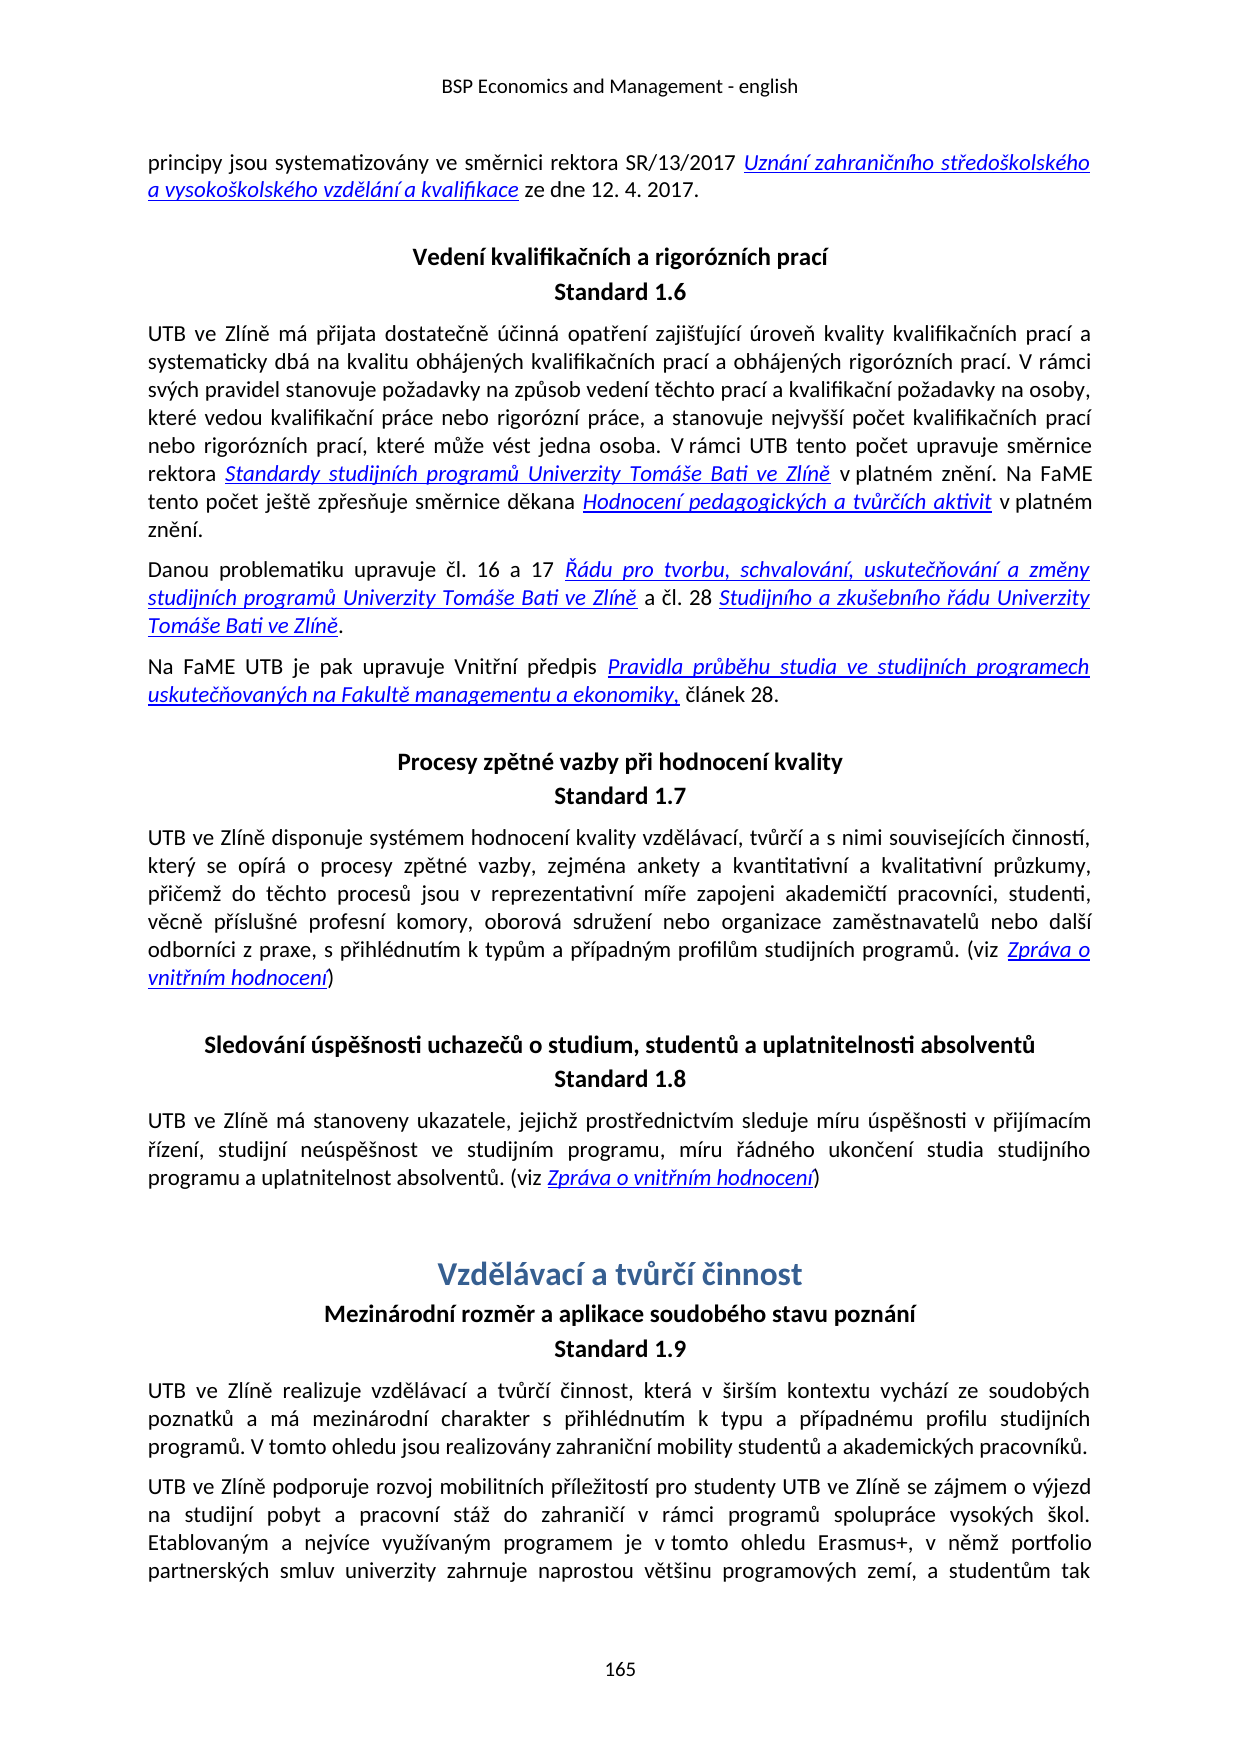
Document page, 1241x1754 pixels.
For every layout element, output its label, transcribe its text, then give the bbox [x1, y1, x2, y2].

subtitle Vedení kvalifikačních a rigorózních prací [148, 241, 1093, 272]
subtitle Standard 1.8 [148, 1064, 1093, 1094]
text UTB ve Zlíně má přijata dostatečně účinná opatření zajišťující úroveň kvality kvalifikačních prací a systematicky dbá na kvalitu obhájených kvalifikačních prací a obhájených rigorózních prací. V rámci svých pravidel stanovuje požadavky na způsob vedení těchto prací a kvalifikační požadavky na osoby, které vedou kvalifikační práce nebo rigorózní práce, a stanovuje nejvyšší počet kvalifikačních prací nebo rigorózních prací, které může vést jedna osoba. V rámci UTB tento počet upravuje směrnice rektora Standardy studijních programů Univerzity Tomáše Bati ve Zlíně v platném znění. Na FaME tento počet ještě zpřesňuje směrnice děkana Hodnocení pedagogických a tvůrčích aktivit v platném znění. [148, 319, 1093, 543]
text UTB ve Zlíně disponuje systémem hodnocení kvality vzdělávací, tvůrčí a s nimi souvisejících činností, který se opírá o procesy zpětné vazby, zejména ankety a kvantitativní a kvalitativní průzkumy, přičemž do těchto procesů jsou v reprezentativní míře zapojeni akademičtí pracovníci, studenti, věcně příslušné profesní komory, oborová sdružení nebo organizace zaměstnavatelů nebo další odborníci z praxe, s přihlédnutím k typům a případným profilům studijních programů. (viz Zpráva o vnitřním hodnocení) [148, 823, 1093, 991]
subtitle Vzdělávací a tvůrčí činnost [148, 1253, 1093, 1294]
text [148, 148, 1093, 204]
text Na FaME UTB je pak upravuje Vnitřní předpis Pravidla průběhu studia ve studijních programech uskutečňovaných na Fakultě managementu a ekonomiky, článek 28. [148, 652, 1093, 708]
subtitle Standard 1.7 [148, 780, 1093, 811]
text Danou problematiku upravuje čl. 16 a 17 Řádu pro tvorbu, schvalování, uskutečňování a změny studijních programů Univerzity Tomáše Bati ve Zlíně a čl. 28 Studijního a zkušebního řádu Univerzity Tomáše Bati ve Zlíně. [148, 556, 1093, 639]
subtitle Procesy zpětné vazby při hodnocení kvality [148, 746, 1093, 776]
subtitle Standard 1.6 [148, 276, 1093, 306]
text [148, 1472, 1093, 1584]
subtitle Mezinárodní rozměr a aplikace soudobého stavu poznání [148, 1298, 1093, 1329]
subtitle Standard 1.9 [148, 1333, 1093, 1363]
text UTB ve Zlíně realizuje vzdělávací a tvůrčí činnost, která v širším kontextu vychází ze soudobých poznatků a má mezinárodní charakter s přihlédnutím k typu a případnému profilu studijních programů. V tomto ohledu jsou realizovány zahraniční mobility studentů a akademických pracovníků. [148, 1376, 1093, 1460]
text UTB ve Zlíně má stanoveny ukazatele, jejichž prostřednictvím sleduje míru úspěšnosti v přijímacím řízení, studijní neúspěšnost ve studijním programu, míru řádného ukončení studia studijního programu a uplatnitelnost absolventů. (viz Zpráva o vnitřním hodnocení) [148, 1107, 1093, 1191]
subtitle Sledování úspěšnosti uchazečů o studium, studentů a uplatnitelnosti absolventů [148, 1029, 1093, 1059]
